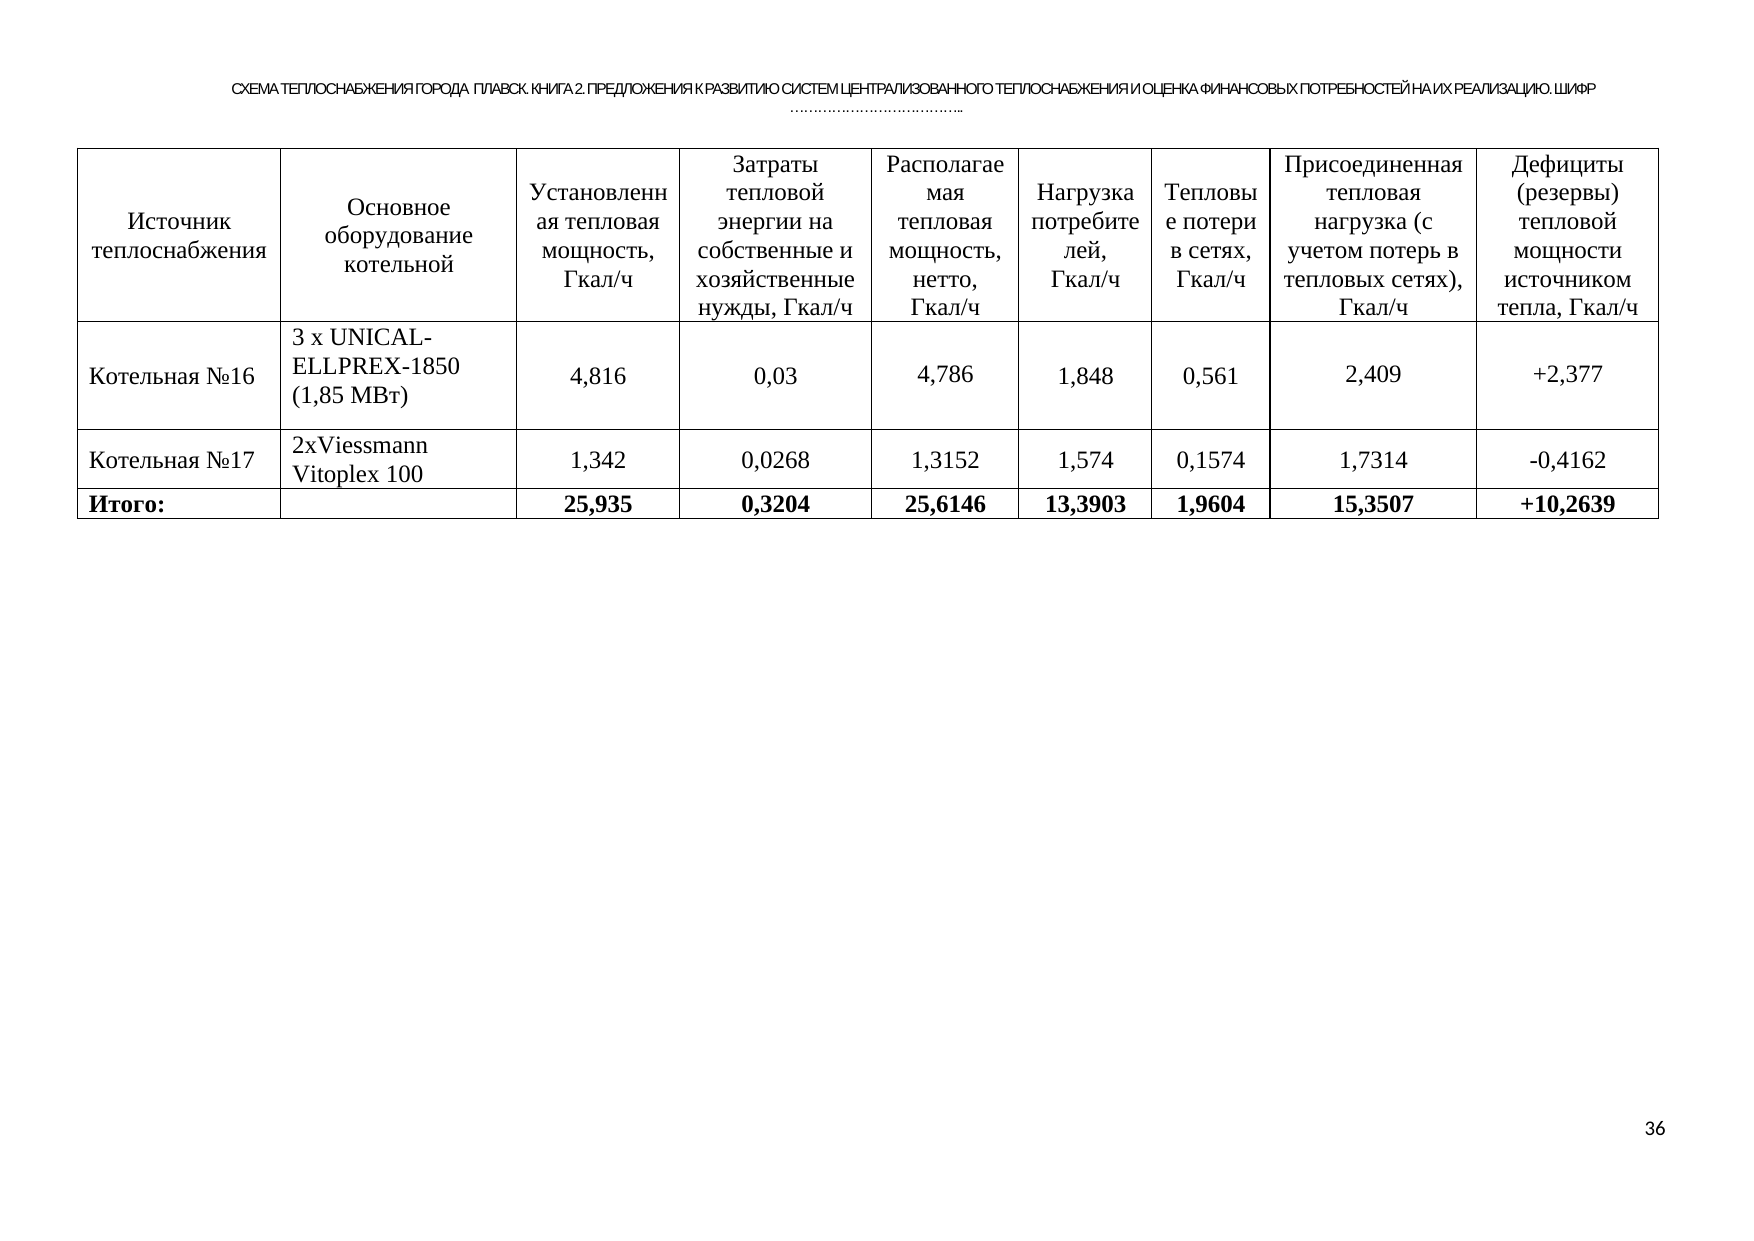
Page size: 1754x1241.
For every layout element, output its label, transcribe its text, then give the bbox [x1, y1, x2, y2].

table_cell +2,377 [1477, 322, 1658, 429]
table_cell 0,0268 [680, 430, 871, 488]
table_cell 3 х UNICAL-ELLPREX-1850 (1,85 МВт) [281, 322, 516, 429]
table_cell +10,2639 [1477, 489, 1658, 518]
table_cell 15,3507 [1271, 489, 1476, 518]
table_cell Котельная №16 [78, 322, 280, 429]
table_header Тепловые потери в сетях, Гкал/ч [1152, 149, 1269, 321]
table_header Затраты тепловой энергии на собственные и хозяйственные нужды, Гкал/ч [680, 149, 871, 321]
table_cell 1,7314 [1271, 430, 1476, 488]
table_cell 1,342 [517, 430, 679, 488]
table_header Располагаемая тепловая мощность, нетто, Гкал/ч [872, 149, 1018, 321]
table_header Присоединенная тепловая нагрузка (с учетом потерь в тепловых сетях), Гкал/ч [1271, 149, 1476, 321]
table_cell 25,935 [517, 489, 679, 518]
table_cell 4,816 [517, 322, 679, 429]
table_cell 2,409 [1271, 322, 1476, 429]
table_header Дефициты (резервы) тепловой мощности источником тепла, Гкал/ч [1477, 149, 1658, 321]
table_cell 0,1574 [1152, 430, 1269, 488]
table_cell 4,786 [872, 322, 1018, 429]
table_header Источник теплоснабжения [78, 149, 280, 321]
table_cell 25,6146 [872, 489, 1018, 518]
table_cell -0,4162 [1477, 430, 1658, 488]
table_cell 0,3204 [680, 489, 871, 518]
table_cell 1,574 [1019, 430, 1151, 488]
table_cell 2хViessmann Vitoplex 100 [281, 430, 516, 488]
table_header Основное оборудование котельной [281, 149, 516, 321]
table_cell Итого: [78, 489, 280, 518]
table_cell 1,848 [1019, 322, 1151, 429]
table_header Нагрузка потребителей, Гкал/ч [1019, 149, 1151, 321]
table_header Установленная тепловая мощность, Гкал/ч [517, 149, 679, 321]
table_cell 13,3903 [1019, 489, 1151, 518]
table_cell Котельная №17 [78, 430, 280, 488]
table_cell 0,03 [680, 322, 871, 429]
table_cell 1,9604 [1152, 489, 1269, 518]
table_cell 1,3152 [872, 430, 1018, 488]
table_cell 0,561 [1152, 322, 1269, 429]
table_cell [281, 489, 516, 518]
